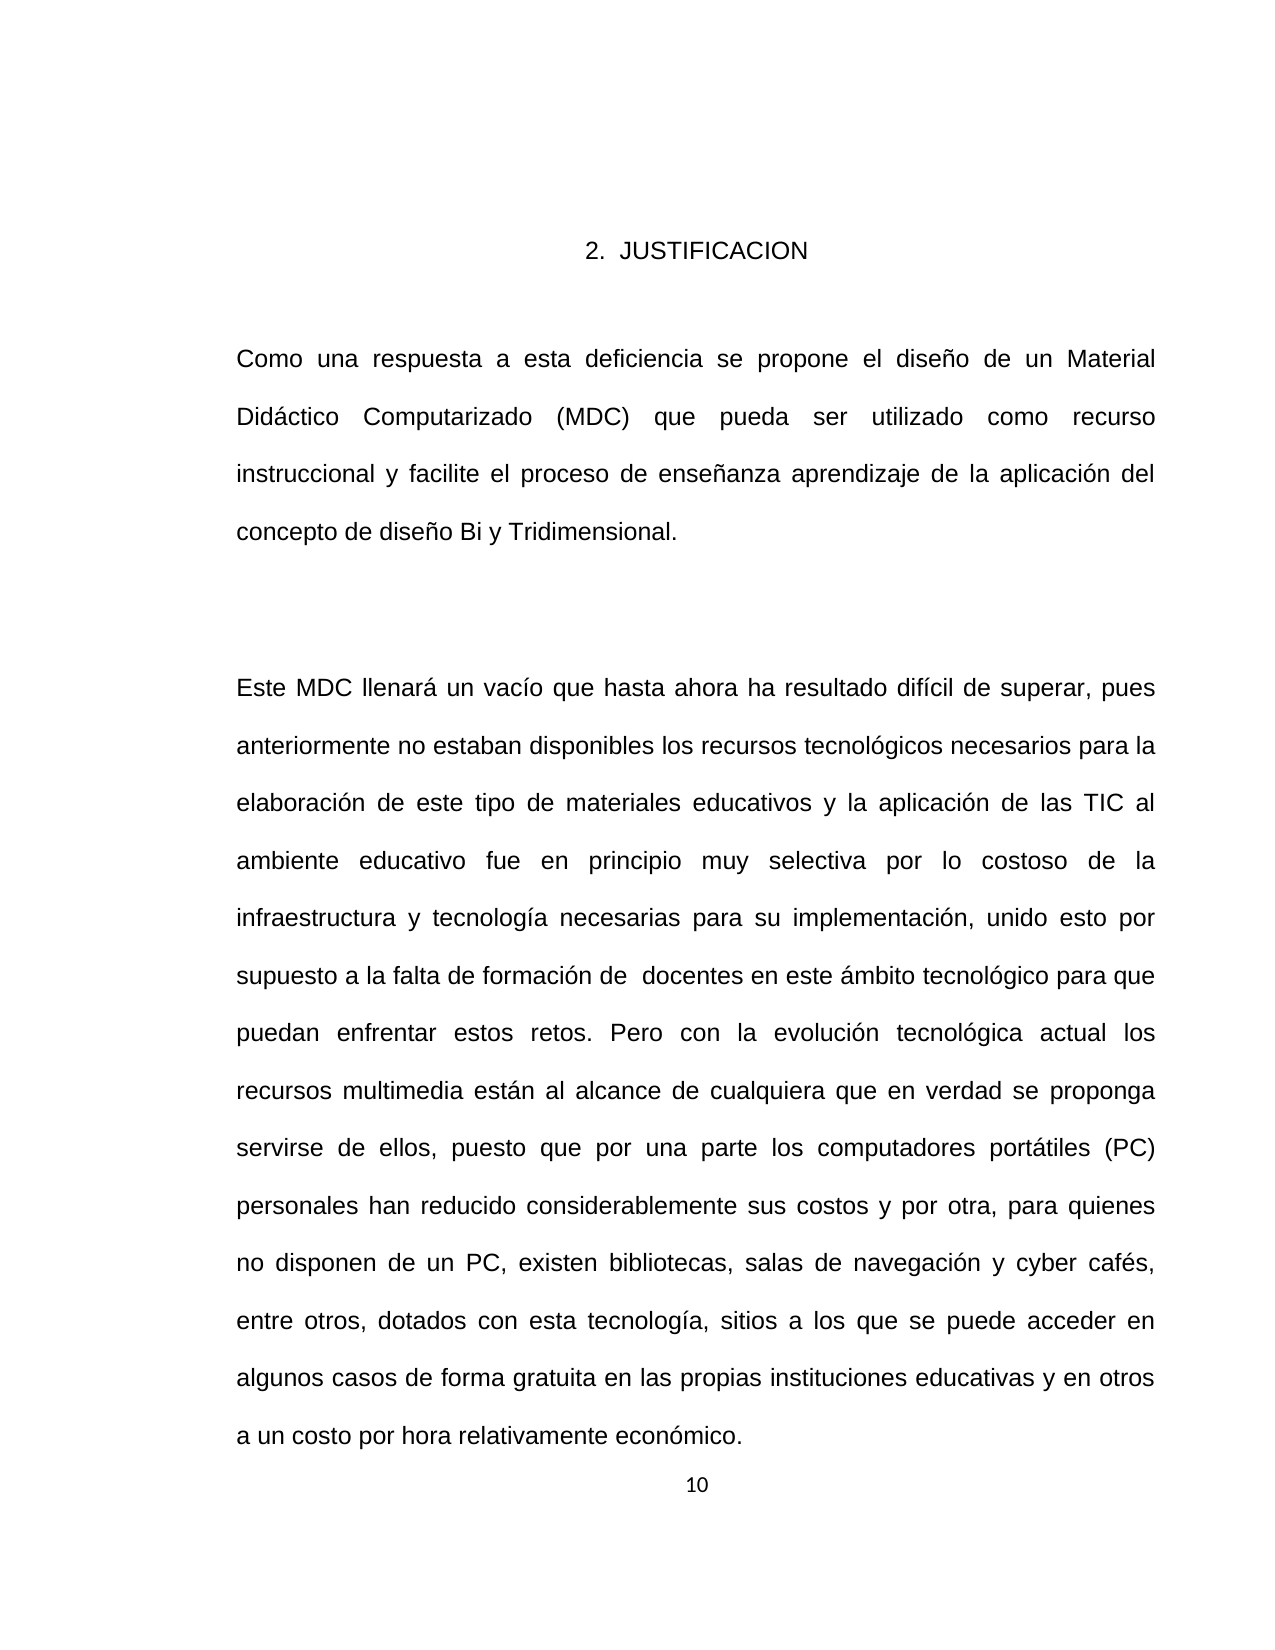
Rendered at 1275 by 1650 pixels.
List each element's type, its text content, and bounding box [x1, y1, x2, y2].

text Este MDC llenará un vacío que hasta ahora ha resultado difícil de superar, pues anteriormente no estaban disponibles los recursos tecnológicos necesarios para la elaboración de este tipo de materiales educativos y la aplicación de las TIC al ambiente educativo fue en principio muy selectiva por lo costoso de la infraestructura y tecnología necesarias para su implementación, unido esto por supuesto a la falta de formación de docentes en este ámbito tecnológico para que puedan enfrentar estos retos. Pero con la evolución tecnológica actual los recursos multimedia están al alcance de cualquiera que en verdad se proponga servirse de ellos, puesto que por una parte los computadores portátiles (PC) personales han reducido considerablemente sus costos y por otra, para quienes no disponen de un PC, existen bibliotecas, salas de navegación y cyber cafés, entre otros, dotados con esta tecnología, sitios a los que se puede acceder en algunos casos de forma gratuita en las propias instituciones educativas y en otros a un costo por hora relativamente económico. [236, 673, 1157, 1449]
text Como una respuesta a esta deficiencia se propone el diseño de un Material Didáctico Computarizado (MDC) que pueda ser utilizado como recurso instruccional y facilite el proceso de enseñanza aprendizaje de la aplicación del concepto de diseño Bi y Tridimensional. [236, 344, 1157, 545]
text 2. JUSTIFICACION [236, 236, 1157, 265]
